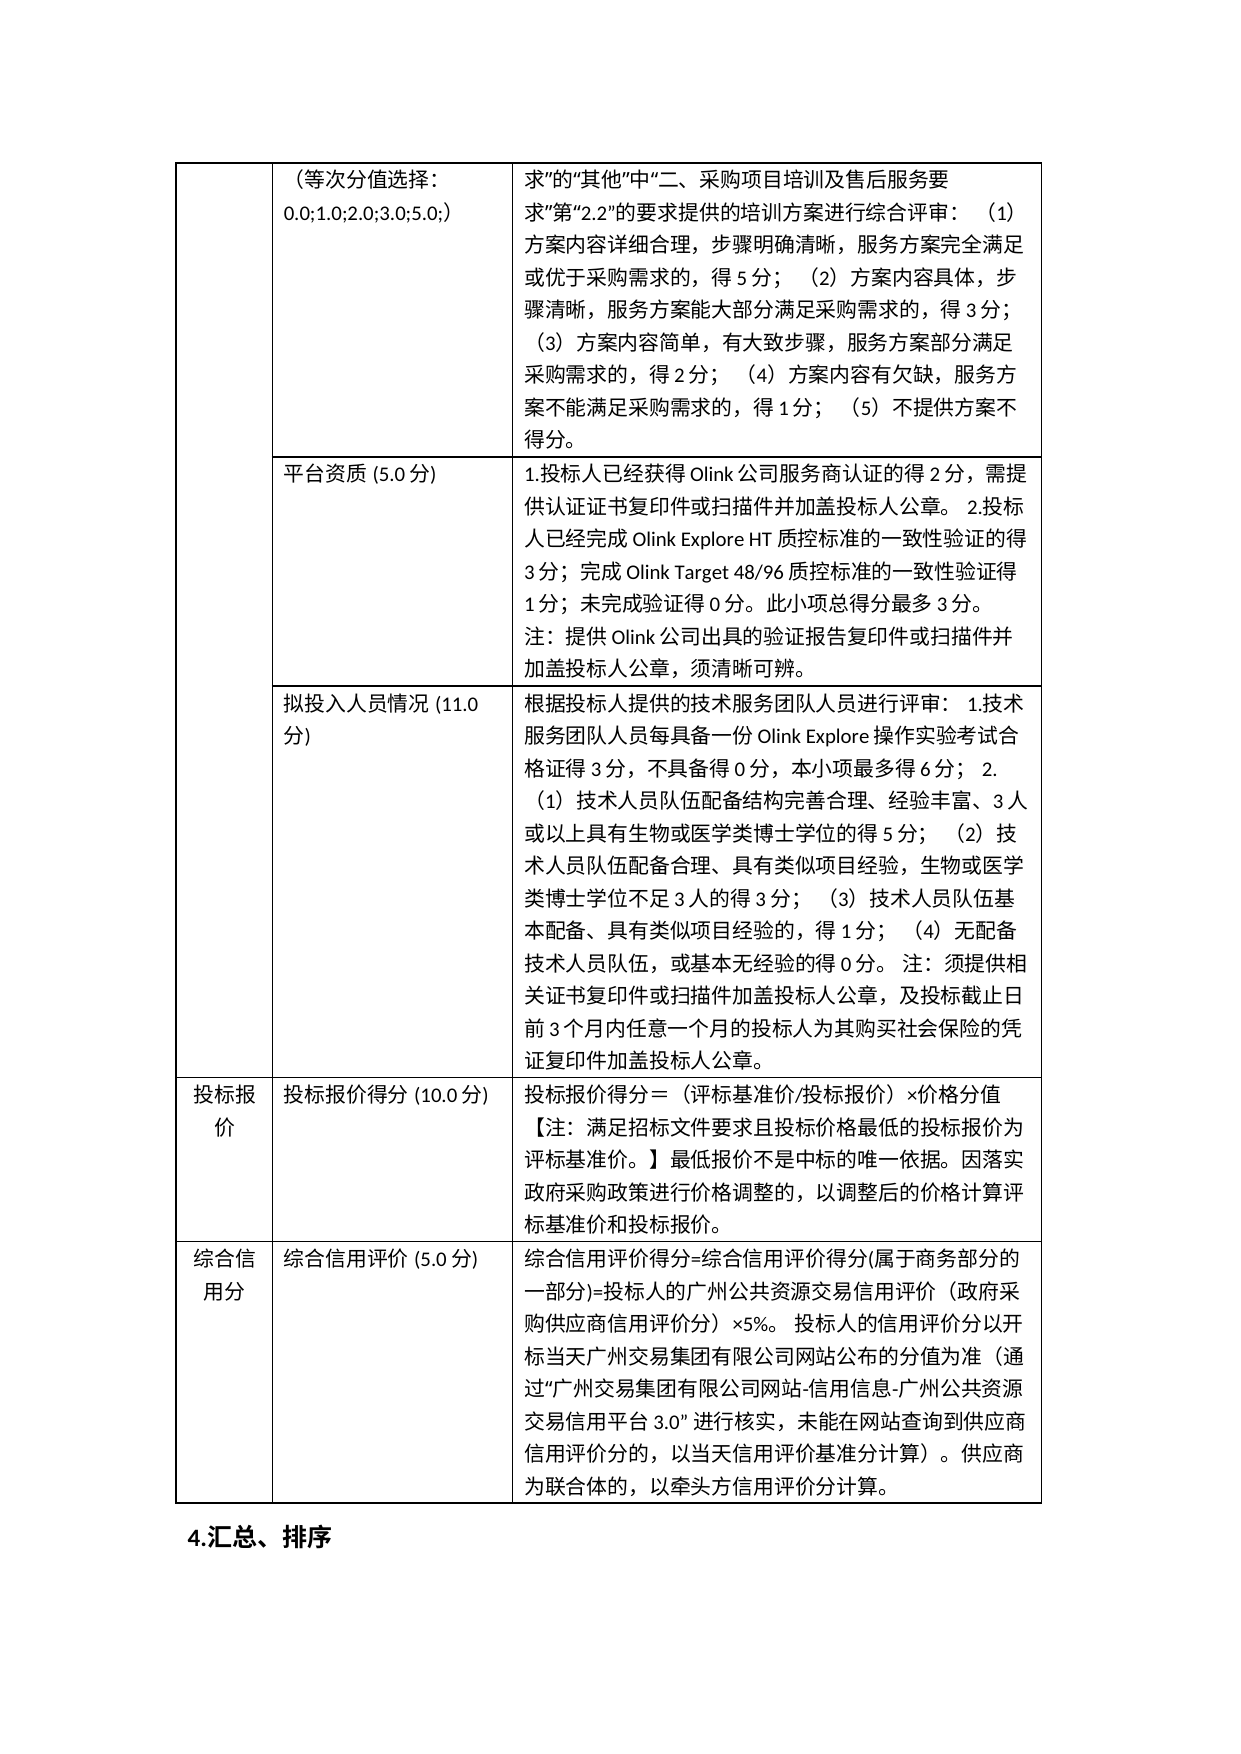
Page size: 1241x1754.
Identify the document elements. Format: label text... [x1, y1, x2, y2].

table_cell 投标报价得分＝（评标基准价/投标报价）×价格分值【注：满足招标文件要求且投标价格最低的投标报价为评标基准价。】最低报价不是中标的唯一依据。因落实政府采购政策进行价格调整的，以调整后的价格计算评标基准价和投标报价。 [513, 1078, 1041, 1241]
table_cell 综合信用评价得分=综合信用评价得分(属于商务部分的一部分)=投标人的广州公共资源交易信用评价（政府采购供应商信用评价分）×5%。 投标人的信用评价分以开标当天广州交易集团有限公司网站公布的分值为准（通过“广州交易集团有限公司网站-信用信息-广州公共资源交易信用平台3.0” 进行核实，未能在网站查询到供应商信用评价分的，以当天信用评价基准分计算）。供应商为联合体的，以牵头方信用评价分计算。 [513, 1242, 1041, 1502]
table_cell 平台资质 (5.0分) [273, 458, 512, 685]
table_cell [273, 164, 512, 456]
table_cell 综合信用评价 (5.0分) [273, 1242, 512, 1502]
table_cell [513, 164, 1041, 456]
table_cell 投标报价 [177, 1078, 272, 1241]
table_cell 综合信用分 [177, 1242, 272, 1502]
table_cell 根据投标人提供的技术服务团队人员进行评审： 1.技术服务团队人员每具备一份Olink Explore操作实验考试合格证得3分，不具备得0分，本小项最多得6分； 2.（1）技术人员队伍配备结构完善合理、经验丰富、3人或以上具有生物或医学类博士学位的得5分； （2）技术人员队伍配备合理、具有类似项目经验，生物或医学类博士学位不足3人的得3分； （3）技术人员队伍基本配备、具有类似项目经验的，得1分； （4）无配备技术人员队伍，或基本无经验的得0分。 注：须提供相关证书复印件或扫描件加盖投标人公章，及投标截止日前3个月内任意一个月的投标人为其购买社会保险的凭证复印件加盖投标人公章。 [513, 687, 1041, 1077]
text 4.汇总、排序 [187, 1504, 1053, 1569]
table_cell 拟投入人员情况 (11.0分) [273, 687, 512, 1077]
table_cell 1.投标人已经获得Olink公司服务商认证的得2分，需提供认证证书复印件或扫描件并加盖投标人公章。 2.投标人已经完成Olink Explore HT 质控标准的一致性验证的得3分；完成Olink Target 48/96质控标准的一致性验证得1分；未完成验证得0分。此小项总得分最多3分。 注：提供Olink公司出具的验证报告复印件或扫描件并加盖投标人公章，须清晰可辨。 [513, 458, 1041, 685]
table_cell 投标报价得分 (10.0分) [273, 1078, 512, 1241]
